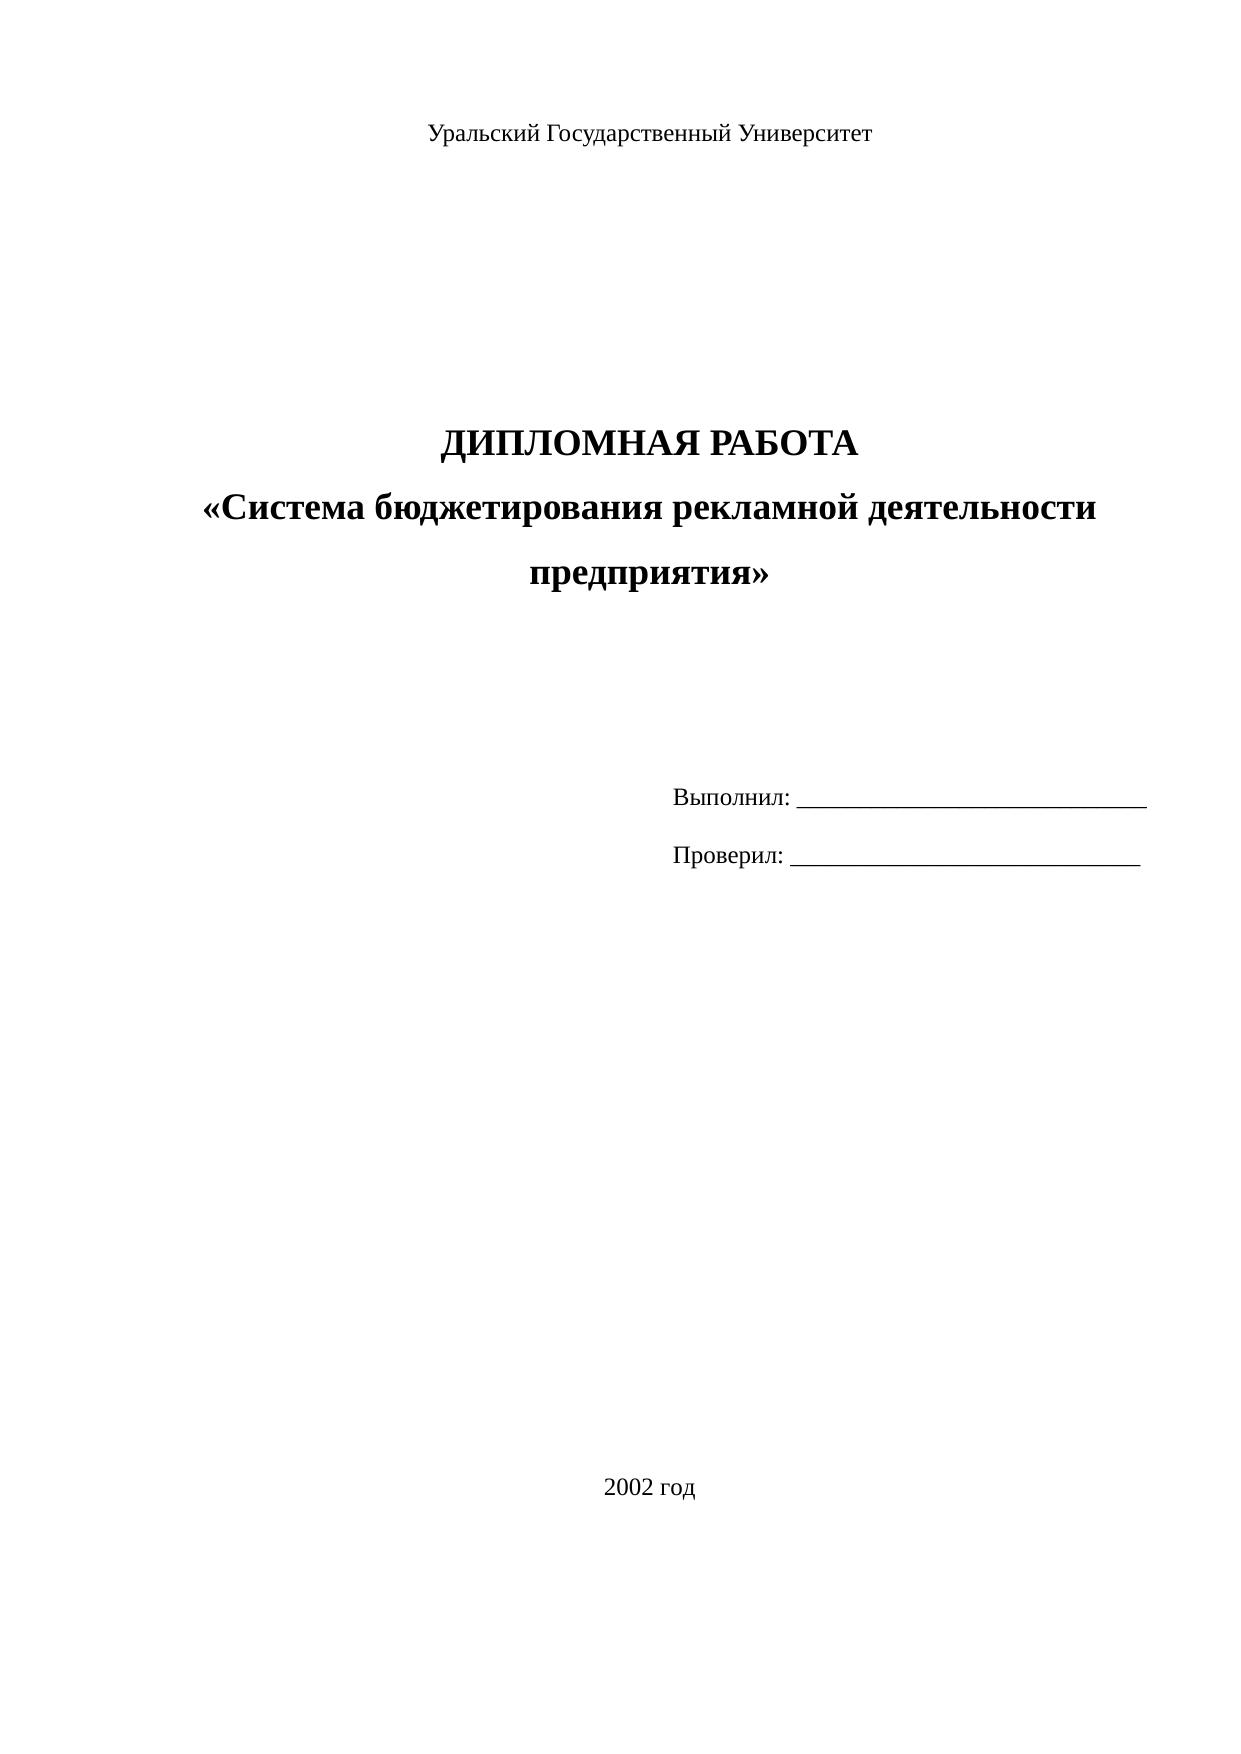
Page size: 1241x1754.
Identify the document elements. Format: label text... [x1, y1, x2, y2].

text 2002 год [148, 1472, 1152, 1501]
text Выполнил: ____________________________ [673, 782, 1152, 811]
text ДИПЛОМНАЯ РАБОТА [148, 420, 1152, 463]
text Уральский Государственный Университет [148, 118, 1152, 147]
text Проверил: ____________________________ [673, 840, 1152, 869]
text «Система бюджетирования рекламной деятельности предприятия» [148, 485, 1152, 592]
